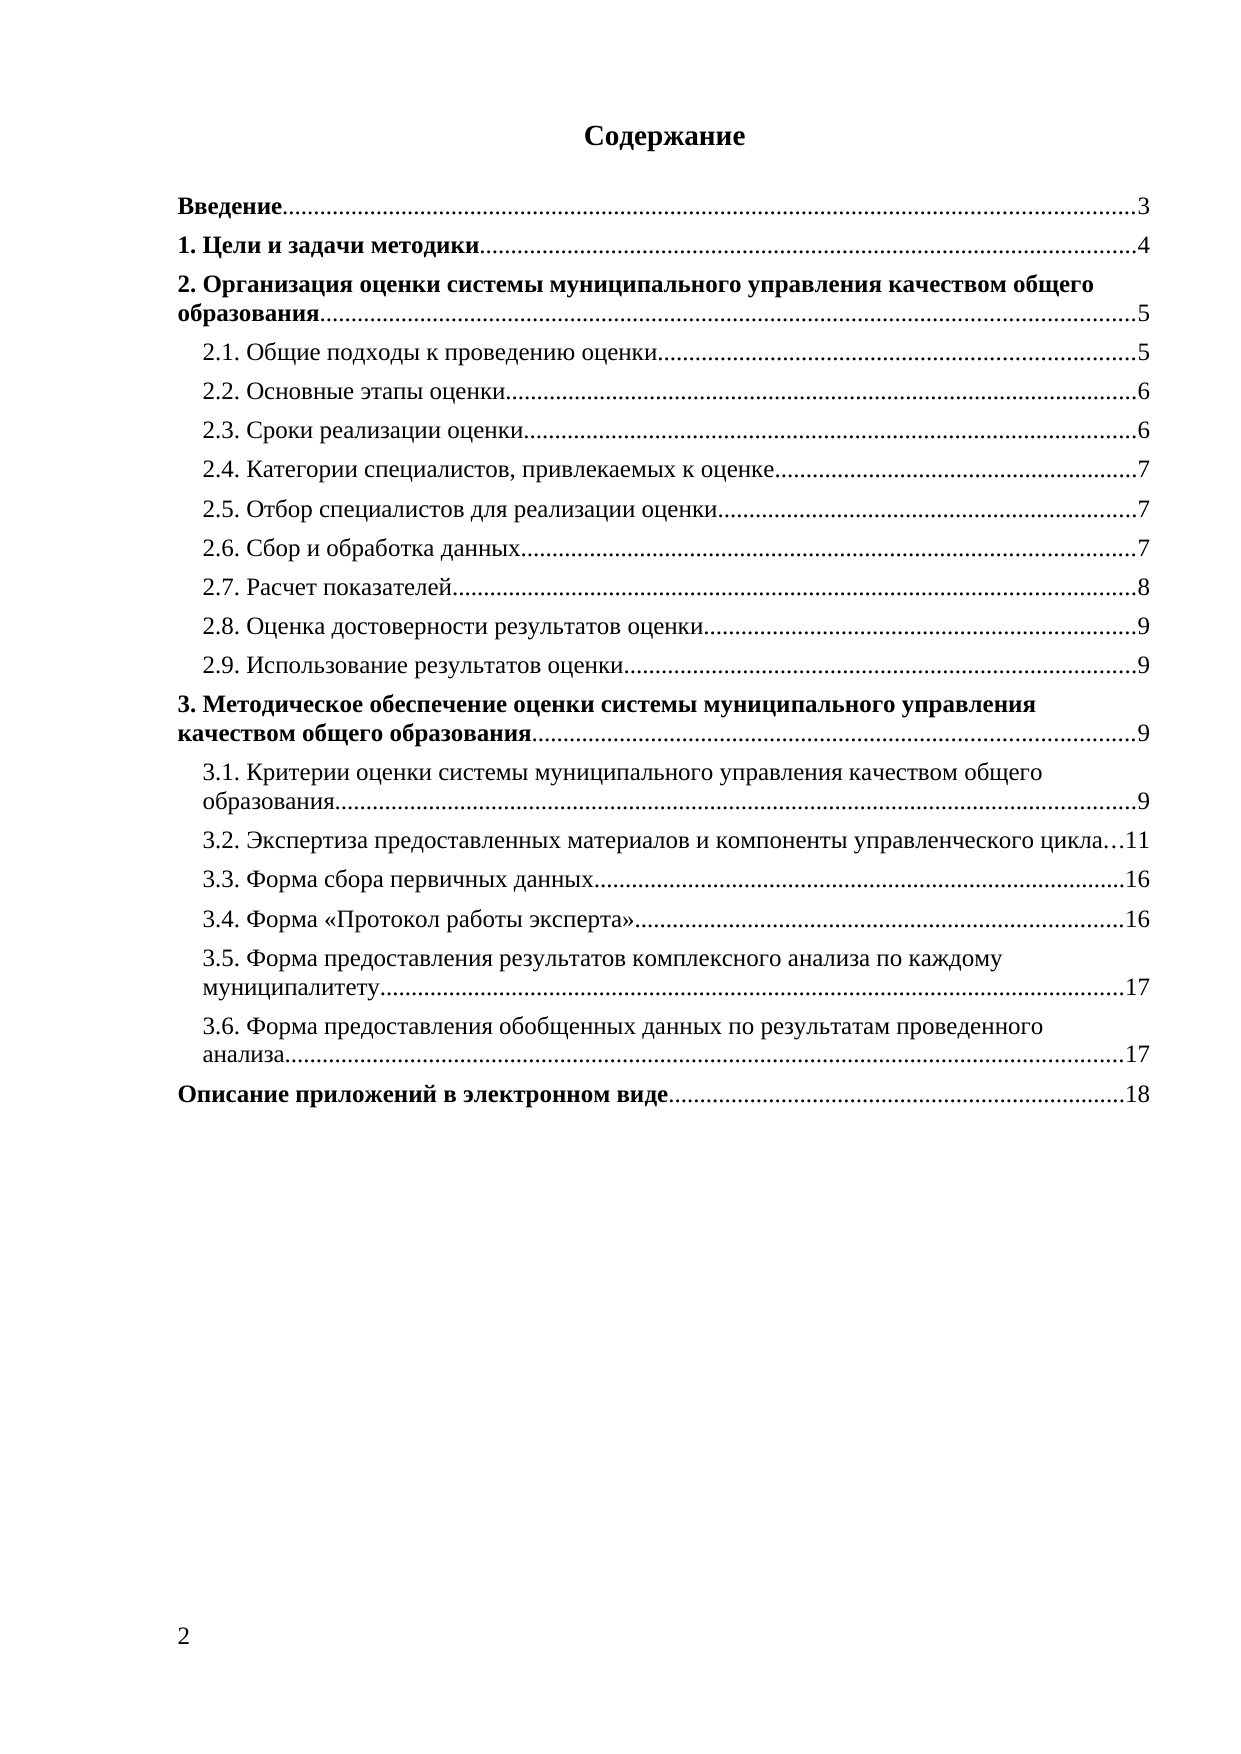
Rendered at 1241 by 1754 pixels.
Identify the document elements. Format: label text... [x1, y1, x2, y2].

text 3.6. Форма предоставления обобщенных данных по результатам проведенного анализа 17 [202, 1011, 1152, 1068]
text 3.3. Форма сбора первичных данных 16 [202, 864, 1152, 893]
text 2.1. Общие подходы к проведению оценки 5 [202, 337, 1152, 366]
text 3.5. Форма предоставления результатов комплексного анализа по каждому муниципалитету 17 [202, 943, 1152, 1000]
text 3.2. Экспертиза предоставленных материалов и компоненты управленческого цикла 11 [202, 825, 1152, 854]
text 2.7. Расчет показателей 8 [202, 572, 1152, 601]
text 2. Организация оценки системы муниципального управления качеством общего образования 5 [177, 269, 1152, 327]
text 2.9. Использование результатов оценки 9 [202, 650, 1152, 679]
text 2.5. Отбор специалистов для реализации оценки 7 [202, 494, 1152, 522]
text 2.4. Категории специалистов, привлекаемых к оценке 7 [202, 454, 1152, 483]
text 2.8. Оценка достоверности результатов оценки 9 [202, 611, 1152, 640]
text Содержание [177, 118, 1152, 152]
text 3. Методическое обеспечение оценки системы муниципального управления качеством общего образования 9 [177, 689, 1152, 747]
text 1. Цели и задачи методики 4 [177, 230, 1152, 259]
text Описание приложений в электронном виде 18 [177, 1079, 1152, 1107]
text 3.1. Критерии оценки системы муниципального управления качеством общего образования 9 [202, 757, 1152, 815]
text 2.2. Основные этапы оценки 6 [202, 376, 1152, 405]
text 3.4. Форма «Протокол работы эксперта» 16 [202, 904, 1152, 932]
text 2.3. Сроки реализации оценки 6 [202, 415, 1152, 444]
text Введение 3 [177, 191, 1152, 219]
text 2.6. Сбор и обработка данных 7 [202, 533, 1152, 562]
